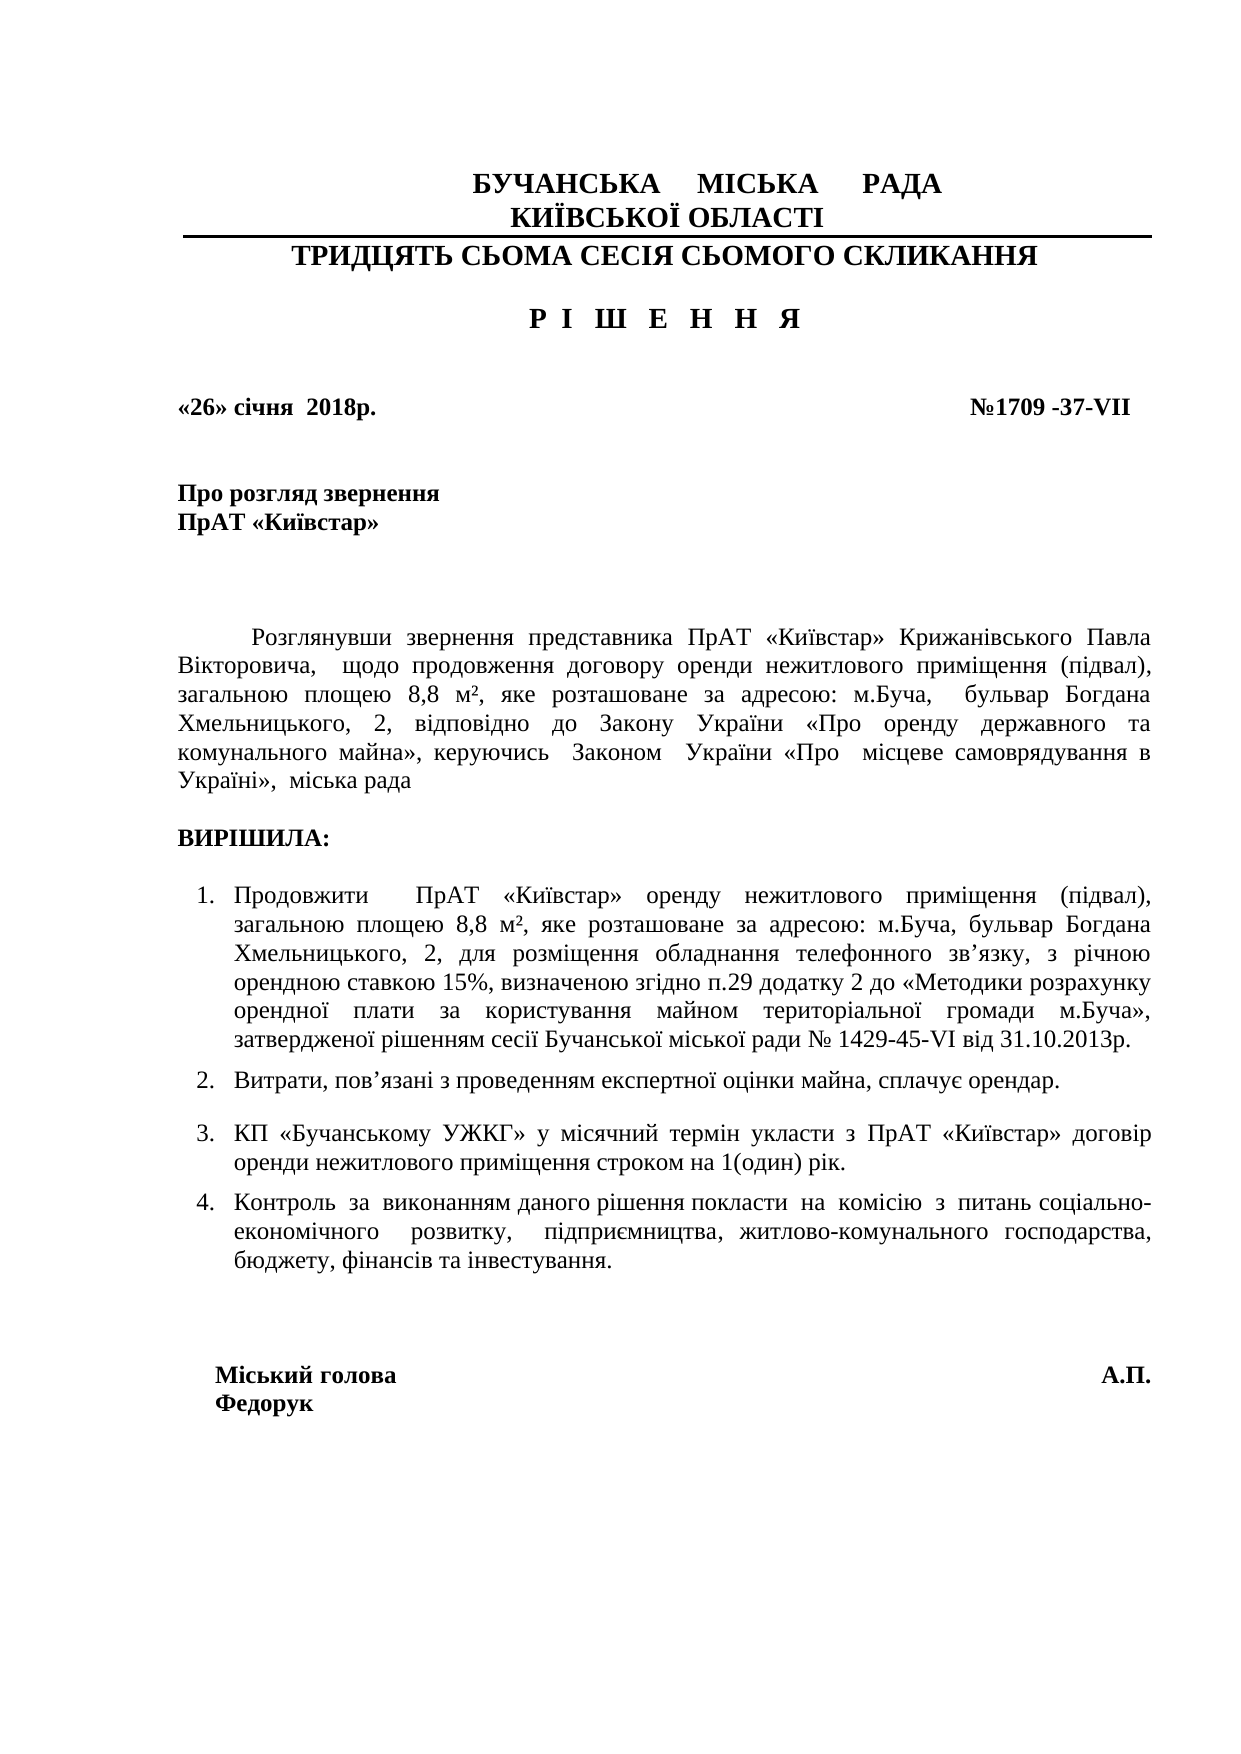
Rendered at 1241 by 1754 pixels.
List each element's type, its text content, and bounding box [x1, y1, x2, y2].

text ПрАТ «Київстар» [177, 507, 1152, 536]
subtitle БУЧАНСЬКА МІСЬКА РАДА [177, 142, 1152, 200]
list Контроль за виконанням даного рішення покласти на комісію з питань соціально-економічного розвитку, підприємництва, житлово-комунального господарства, бюджету, фінансів та інвестування. [196, 1187, 1152, 1273]
text «26» січня 2018р. №1709 -37-VII [177, 392, 1152, 421]
subtitle Р І Ш Е Н Н Я [177, 301, 1152, 334]
list Продовжити ПрАТ «Київстар» оренду нежитлового приміщення (підвал), загальною площею 8,8 м², яке розташоване за адресою: м.Буча, бульвар Богдана Хмельницького, 2, для розміщення обладнання телефонного зв’язку, з річною орендною ставкою 15%, визначеною згідно п.29 додатку 2 до «Методики розрахунку орендної плати за користування майном територіальної громади м.Буча», затвердженої рішенням сесії Бучанської міської ради № 1429-45-VI від 31.10.2013р. [196, 881, 1152, 1053]
text ВИРІШИЛА: [177, 823, 1152, 852]
list КП «Бучанському УЖКГ» у місячний термін укласти з ПрАТ «Київстар» договір оренди нежитлового приміщення строком на 1(один) рік. [196, 1118, 1152, 1175]
text Міський голова А.П. Федорук [215, 1360, 1152, 1417]
subtitle КИЇВСЬКОЇ ОБЛАСТІ [183, 200, 1152, 235]
text ТРИДЦЯТЬ СЬОМА СЕСІЯ СЬОМОГО СКЛИКАННЯ [177, 238, 1152, 272]
list Витрати, пов’язані з проведенням експертної оцінки майна, сплачує орендар. [196, 1065, 1152, 1094]
text Про розгляд звернення [177, 478, 1152, 507]
text Розглянувши звернення представника ПрАТ «Київстар» Крижанівського Павла Вікторовича, щодо продовження договору оренди нежитлового приміщення (підвал), загальною площею 8,8 м², яке розташоване за адресою: м.Буча, бульвар Богдана Хмельницького, 2, відповідно до Закону України «Про оренду державного та комунального майна», керуючись Законом України «Про місцеве самоврядування в Україні», міська рада [177, 622, 1152, 794]
